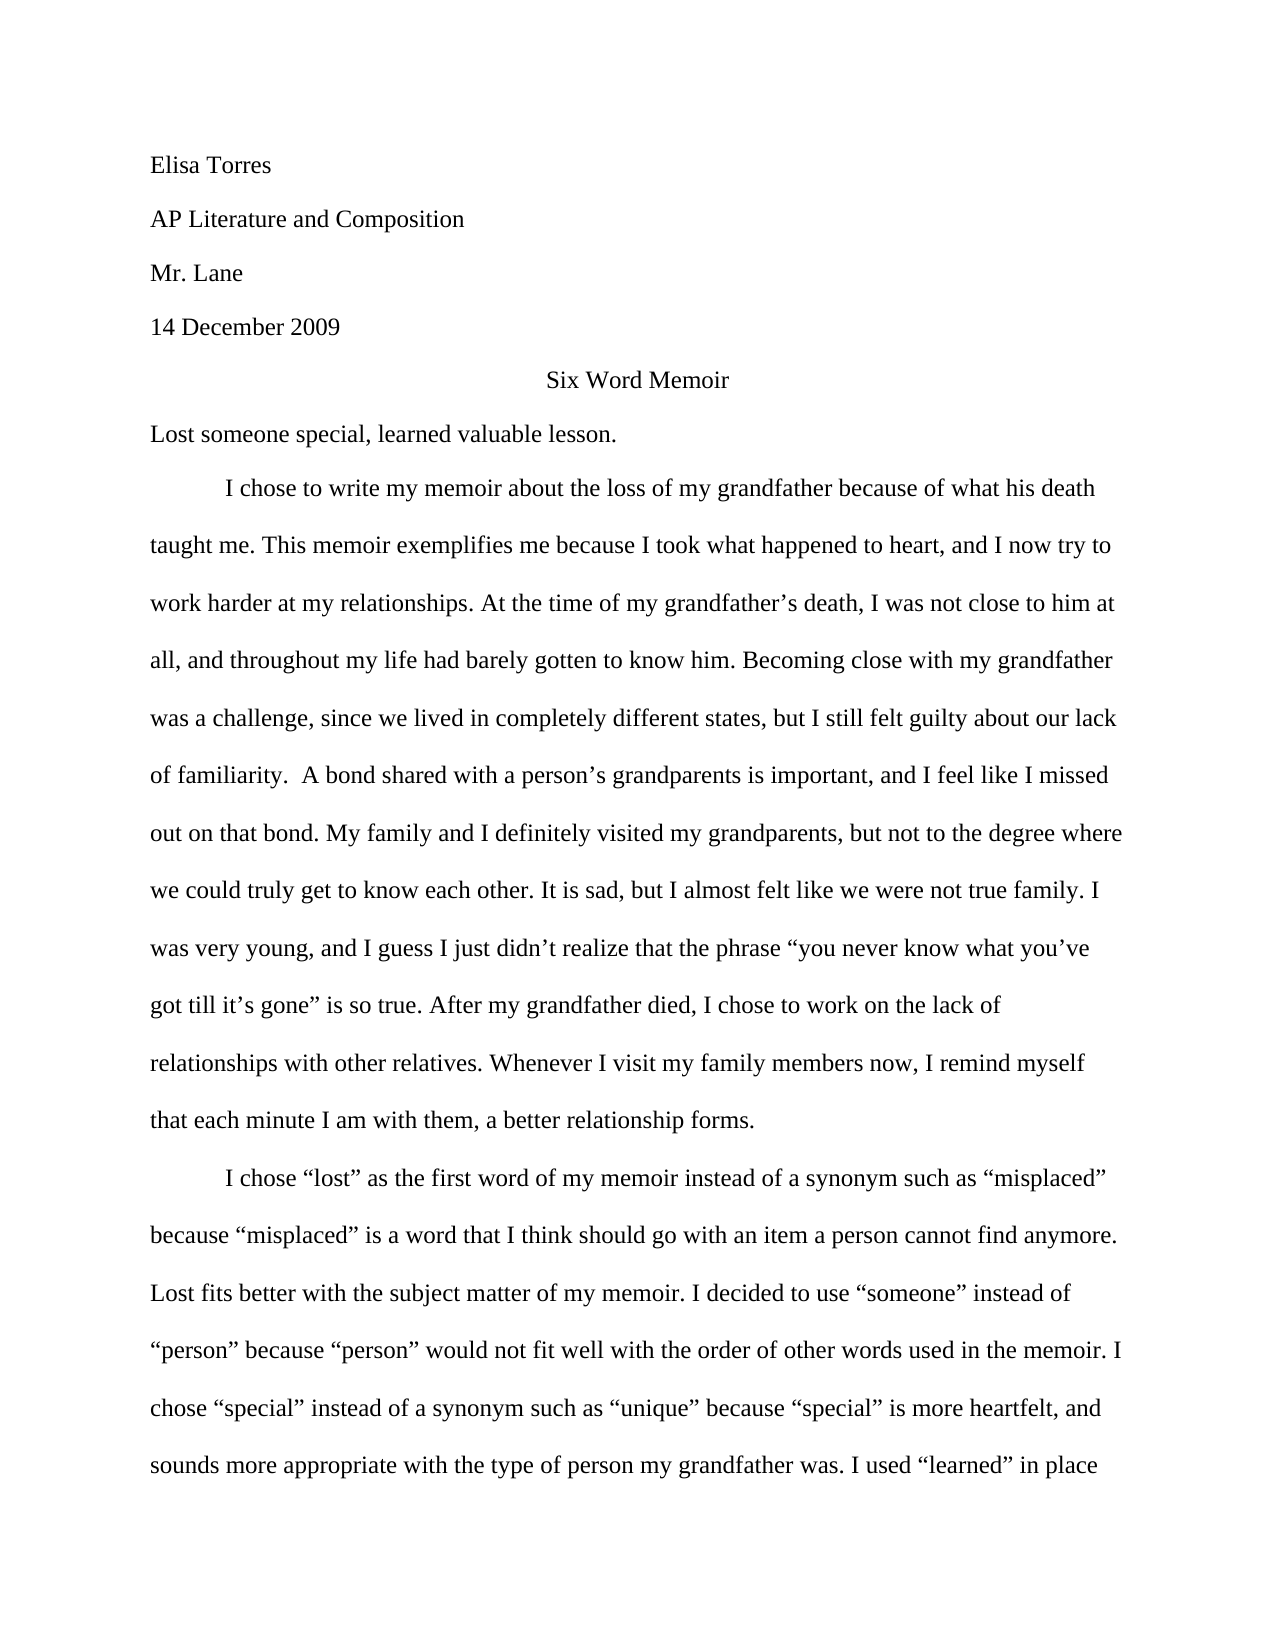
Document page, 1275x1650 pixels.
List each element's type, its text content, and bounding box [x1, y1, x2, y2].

text Six Word Memoir [150, 365, 1125, 394]
text Lost someone special, learned valuable lesson. [150, 419, 1125, 448]
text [150, 1163, 1125, 1479]
text I chose to write my memoir about the loss of my grandfather because of what his death taught me. This memoir exemplifies me because I took what happened to heart, and I now try to work harder at my relationships. At the time of my grandfather’s death, I was not close to him at all, and throughout my life had barely gotten to know him. Becoming close with my grandfather was a challenge, since we lived in completely different states, but I still felt guilty about our lack of familiarity. A bond shared with a person’s grandparents is important, and I feel like I missed out on that bond. My family and I definitely visited my grandparents, but not to the degree where we could truly get to know each other. It is sad, but I almost felt like we were not true family. I was very young, and I guess I just didn’t realize that the phrase “you never know what you’ve got till it’s gone” is so true. After my grandfather died, I chose to work on the lack of relationships with other relatives. Whenever I visit my family members now, I remind myself that each minute I am with them, a better relationship forms. [150, 473, 1125, 1134]
text 14 December 2009 [150, 312, 1125, 340]
text Mr. Lane [150, 258, 1125, 286]
text Elisa Torres [150, 150, 1125, 179]
text AP Literature and Composition [150, 204, 1125, 233]
